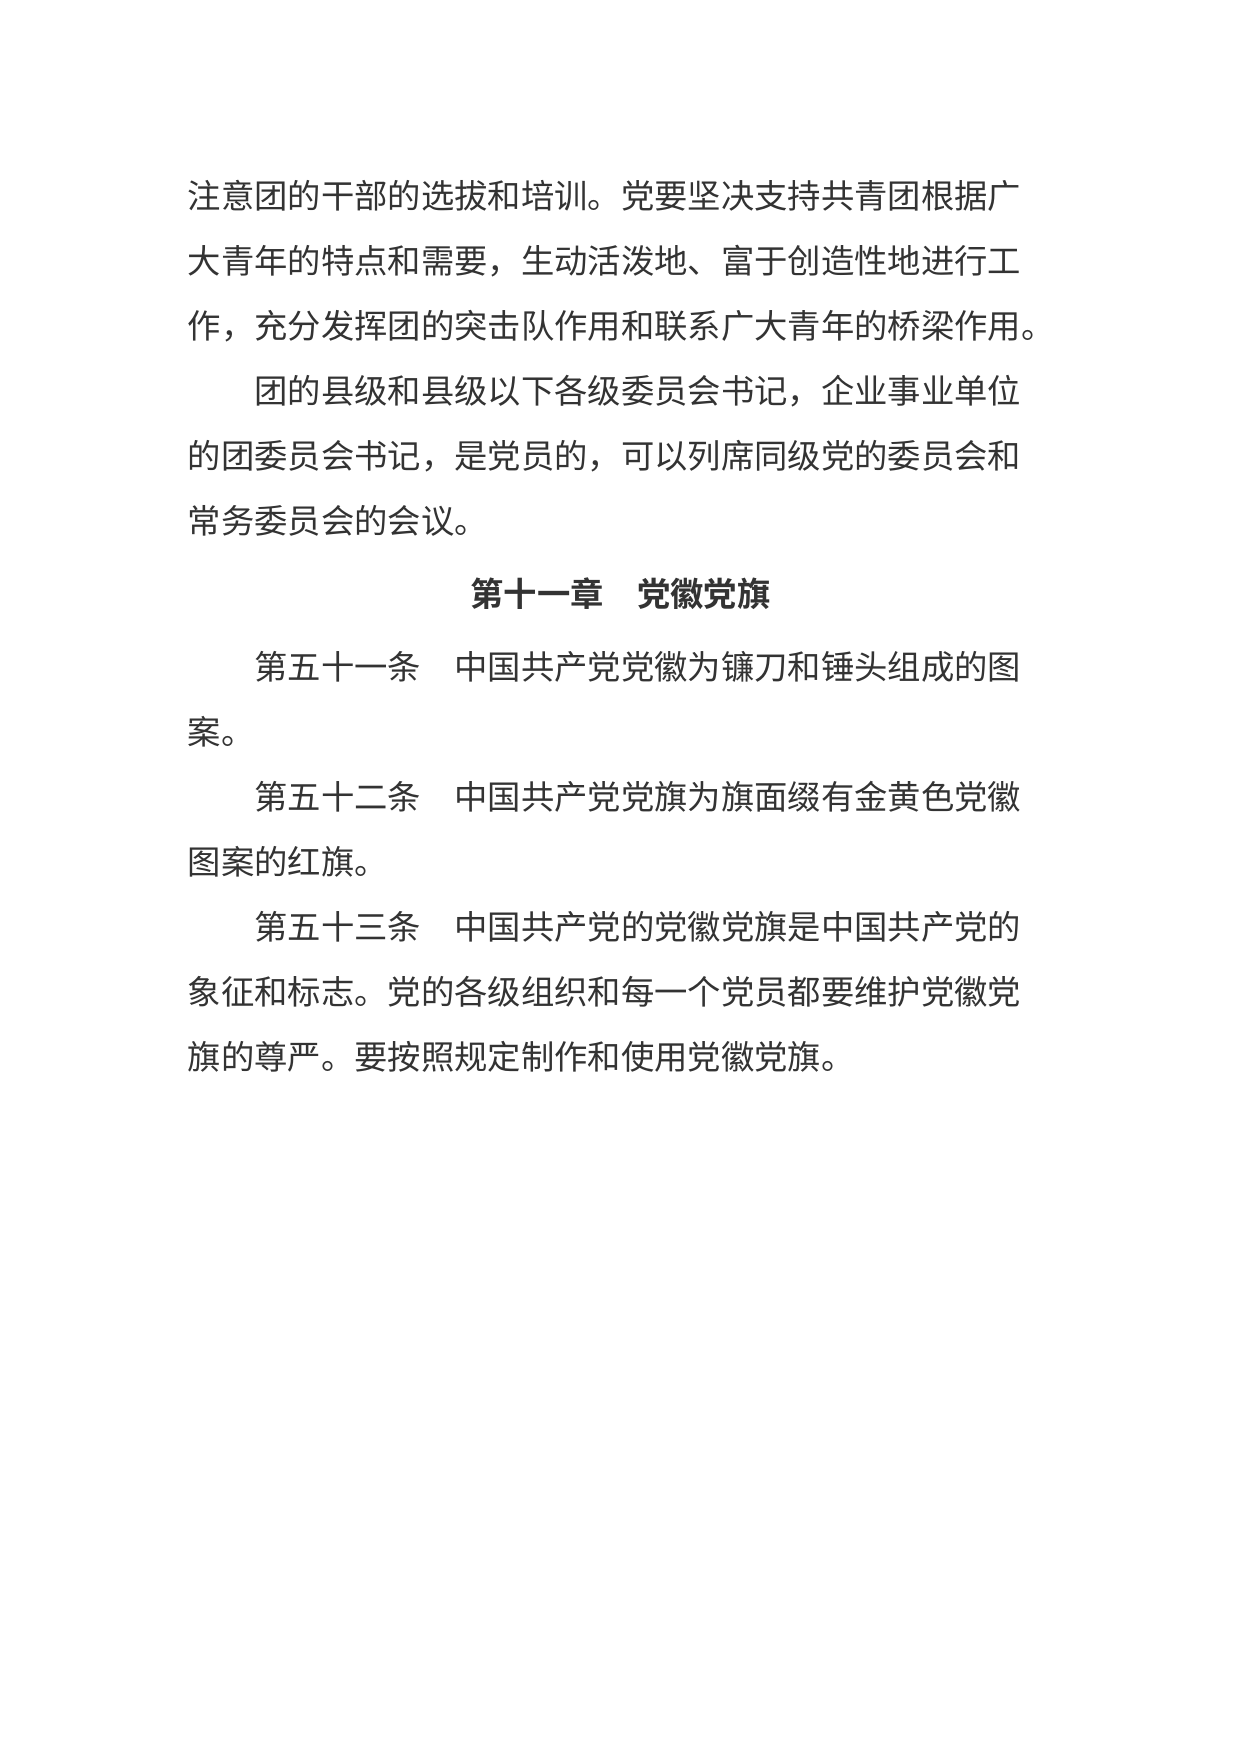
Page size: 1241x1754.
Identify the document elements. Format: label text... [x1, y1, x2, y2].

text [187, 162, 1053, 552]
text 第十一章 党徽党旗 [187, 560, 1053, 625]
text 第五十一条 中国共产党党徽为镰刀和锤头组成的图案。 第五十二条 中国共产党党旗为旗面缀有金黄色党徽图案的红旗。 第五十三条 中国共产党的党徽党旗是中国共产党的象征和标志。党的各级组织和每一个党员都要维护党徽党旗的尊严。要按照规定制作和使用党徽党旗。 [187, 633, 1053, 1088]
